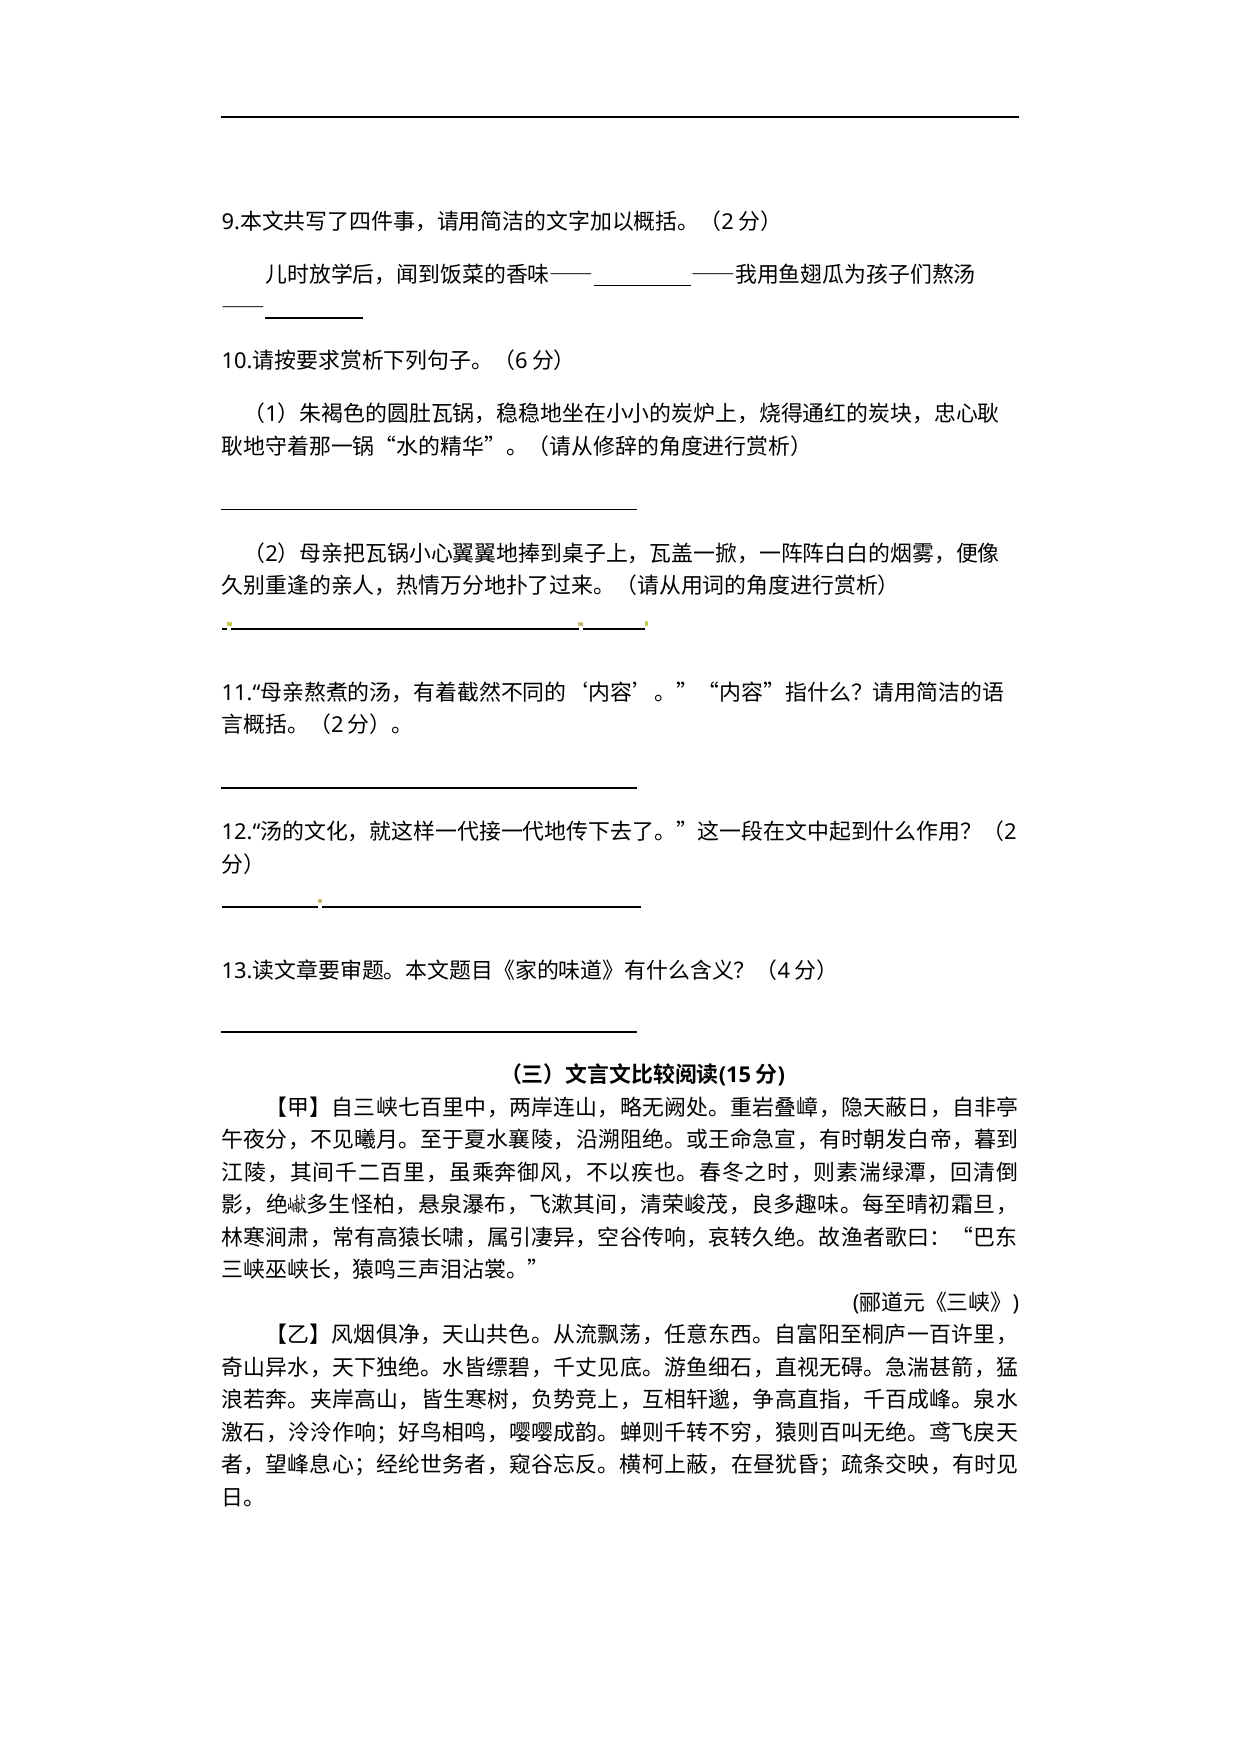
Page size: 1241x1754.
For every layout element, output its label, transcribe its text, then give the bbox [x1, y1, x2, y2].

text 儿时放学后，闻到饭菜的香味—— ——我用鱼翅瓜为孩子们熬汤—— [221, 257, 1019, 322]
text 9.本文共写了四件事，请用简洁的文字加以概括。（2分） [221, 204, 1019, 236]
text 13.读文章要审题。本文题目《家的味道》有什么含义？（4分） [221, 953, 1019, 985]
text 【乙】风烟俱净，天山共色。从流飘荡，任意东西。自富阳至桐庐一百许里，奇山异水，天下独绝。水皆缥碧，千丈见底。游鱼细石，直视无碍。急湍甚箭，猛浪若奔。夹岸高山，皆生寒树，负势竞上，互相轩邈，争高直指，千百成峰。泉水激石，泠泠作响；好鸟相鸣，嘤嘤成韵。蝉则千转不穷，猿则百叫无绝。鸢飞戾天者，望峰息心；经纶世务者，窥谷忘反。横柯上蔽，在昼犹昏；疏条交映，有时见日。 [221, 1317, 1019, 1512]
text 10.请按要求赏析下列句子。（6分） [221, 343, 1019, 375]
picture [288, 1194, 307, 1213]
text （1）朱褐色的圆肚瓦锅，稳稳地坐在小小的炭炉上，烧得通红的炭块，忠心耿耿地守着那一锅“水的精华”。（请从修辞的角度进行赏析） [221, 396, 1019, 461]
text （2）母亲把瓦锅小心翼翼地捧到桌子上，瓦盖一掀，一阵阵白白的烟雾，便像久别重逢的亲人，热情万分地扑了过来。（请从用词的角度进行赏析） [221, 535, 1019, 600]
text 【甲】自三峡七百里中，两岸连山，略无阙处。重岩叠嶂，隐天蔽日，自非亭午夜分，不见曦月。至于夏水襄陵，沿溯阻绝。或王命急宣，有时朝发白帝，暮到江陵，其间千二百里，虽乘奔御风，不以疾也。春冬之时，则素湍绿潭，回清倒影，绝多生怪柏，悬泉瀑布，飞漱其间，清荣峻茂，良多趣味。每至晴初霜旦，林寒涧肃，常有高猿长啸，属引凄异，空谷传响，哀转久绝。故渔者歌曰：“巴东三峡巫峡长，猿鸣三声泪沾裳。” [221, 1089, 1019, 1284]
text 11.“母亲熬煮的汤，有着截然不同的‘内容’。”“内容”指什么？请用简洁的语言概括。（2分）。 [221, 674, 1019, 739]
text (郦道元《三峡》) [221, 1284, 1019, 1317]
text （三）文言文比较阅读(15分) [221, 1057, 1019, 1089]
text 12.“汤的文化，就这样一代接一代地传下去了。”这一段在文中起到什么作用？（2分） [221, 814, 1019, 879]
